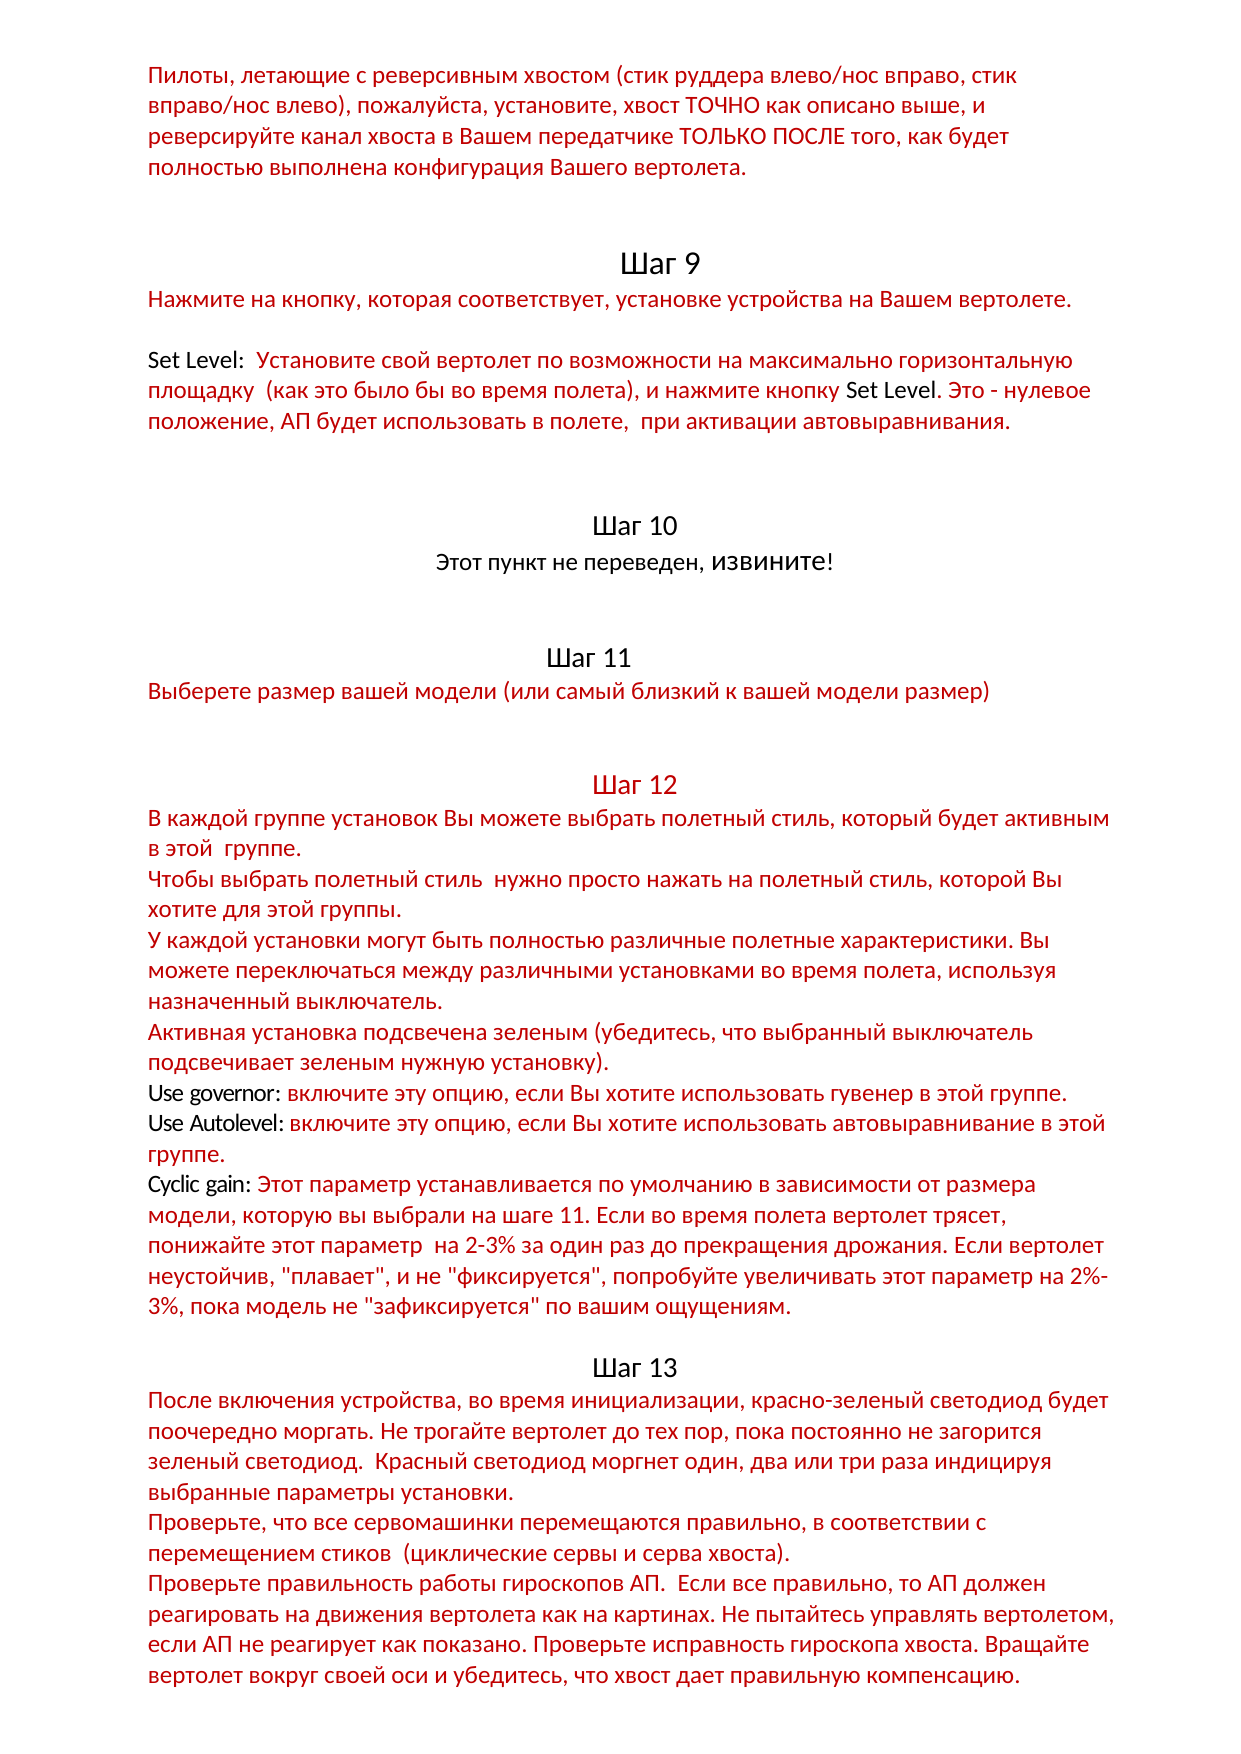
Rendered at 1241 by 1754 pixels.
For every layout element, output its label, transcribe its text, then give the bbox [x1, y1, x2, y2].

text У каждой установки могут быть полностью различные полетные характеристики. Вы можете переключаться между различными установками во время полета, используя назначенный выключатель. [148, 924, 1122, 1016]
text Use Autolevel: включите эту опцию, если Вы хотите использовать автовыравнивание в этой группе. [148, 1107, 1122, 1168]
text Этот пункт не переведен, извините! [148, 542, 1122, 578]
text Шаг 11 [443, 639, 1122, 675]
text Шаг 9 [516, 242, 1122, 283]
text Активная установка подсвечена зеленым (убедитесь, что выбранный выключатель подсвечивает зеленым нужную установку). [148, 1016, 1122, 1077]
text Шаг 13 [148, 1349, 1122, 1384]
text Шаг 10 [148, 507, 1122, 542]
text После включения устройства, во время инициализации, красно-зеленый светодиод будет поочередно моргать. Не трогайте вертолет до тех пор, пока постоянно не загорится зеленый светодиод. Красный светодиод моргнет один, два или три раза индицируя выбранные параметры установки. [148, 1384, 1122, 1507]
text Проверьте правильность работы гироскопов АП. Если все правильно, то АП должен реагировать на движения вертолета как на картинах. Не пытайтесь управлять вертолетом, если АП не реагирует как показано. Проверьте исправность гироскопа хвоста. Вращайте вертолет вокруг своей оси и убедитесь, что хвост дает правильную компенсацию. [148, 1568, 1122, 1690]
text Use governor: включите эту опцию, если Вы хотите использовать гувенер в этой группе. [148, 1077, 1122, 1107]
text Чтобы выбрать полетный стиль нужно просто нажать на полетный стиль, которой Вы хотите для этой группы. [148, 863, 1122, 924]
text Шаг 12 [148, 766, 1122, 802]
text Проверьте, что все сервомашинки перемещаются правильно, в соответствии с перемещением стиков (циклические сервы и серва хвоста). [148, 1507, 1122, 1568]
text Нажмите на кнопку, которая соответствует, установке устройства на Вашем вертолете. [148, 283, 1122, 313]
text Cyclic gain: Этот параметр устанавливается по умолчанию в зависимости от размера модели, которую вы выбрали на шаге 11. Если во время полета вертолет трясет, понижайте этот параметр на 2-3% за один раз до прекращения дрожания. Если вертолет неустойчив, "плавает", и не "фиксируется", попробуйте увеличивать этот параметр на 2%-3%, пока модель не "зафиксируется" по вашим ощущениям. [148, 1168, 1122, 1321]
text Пилоты, летающие с реверсивным хвостом (стик руддера влево/нос вправо, стик вправо/нос влево), пожалуйста, установите, хвост ТОЧНО как описано выше, и реверсируйте канал хвоста в Вашем передатчике ТОЛЬКО ПОСЛЕ того, как будет полностью выполнена конфигурация Вашего вертолета. [148, 59, 1122, 181]
text Выберете размер вашей модели (или самый близкий к вашей модели размер) [148, 675, 1122, 705]
text Set Level: Установите свой вертолет по возможности на максимально горизонтальную площадку (как это было бы во время полета), и нажмите кнопку Set Level. Это - нулевое положение, АП будет использовать в полете, при активации автовыравнивания. [148, 344, 1122, 436]
text В каждой группе установок Вы можете выбрать полетный стиль, который будет активным в этой группе. [148, 802, 1122, 863]
